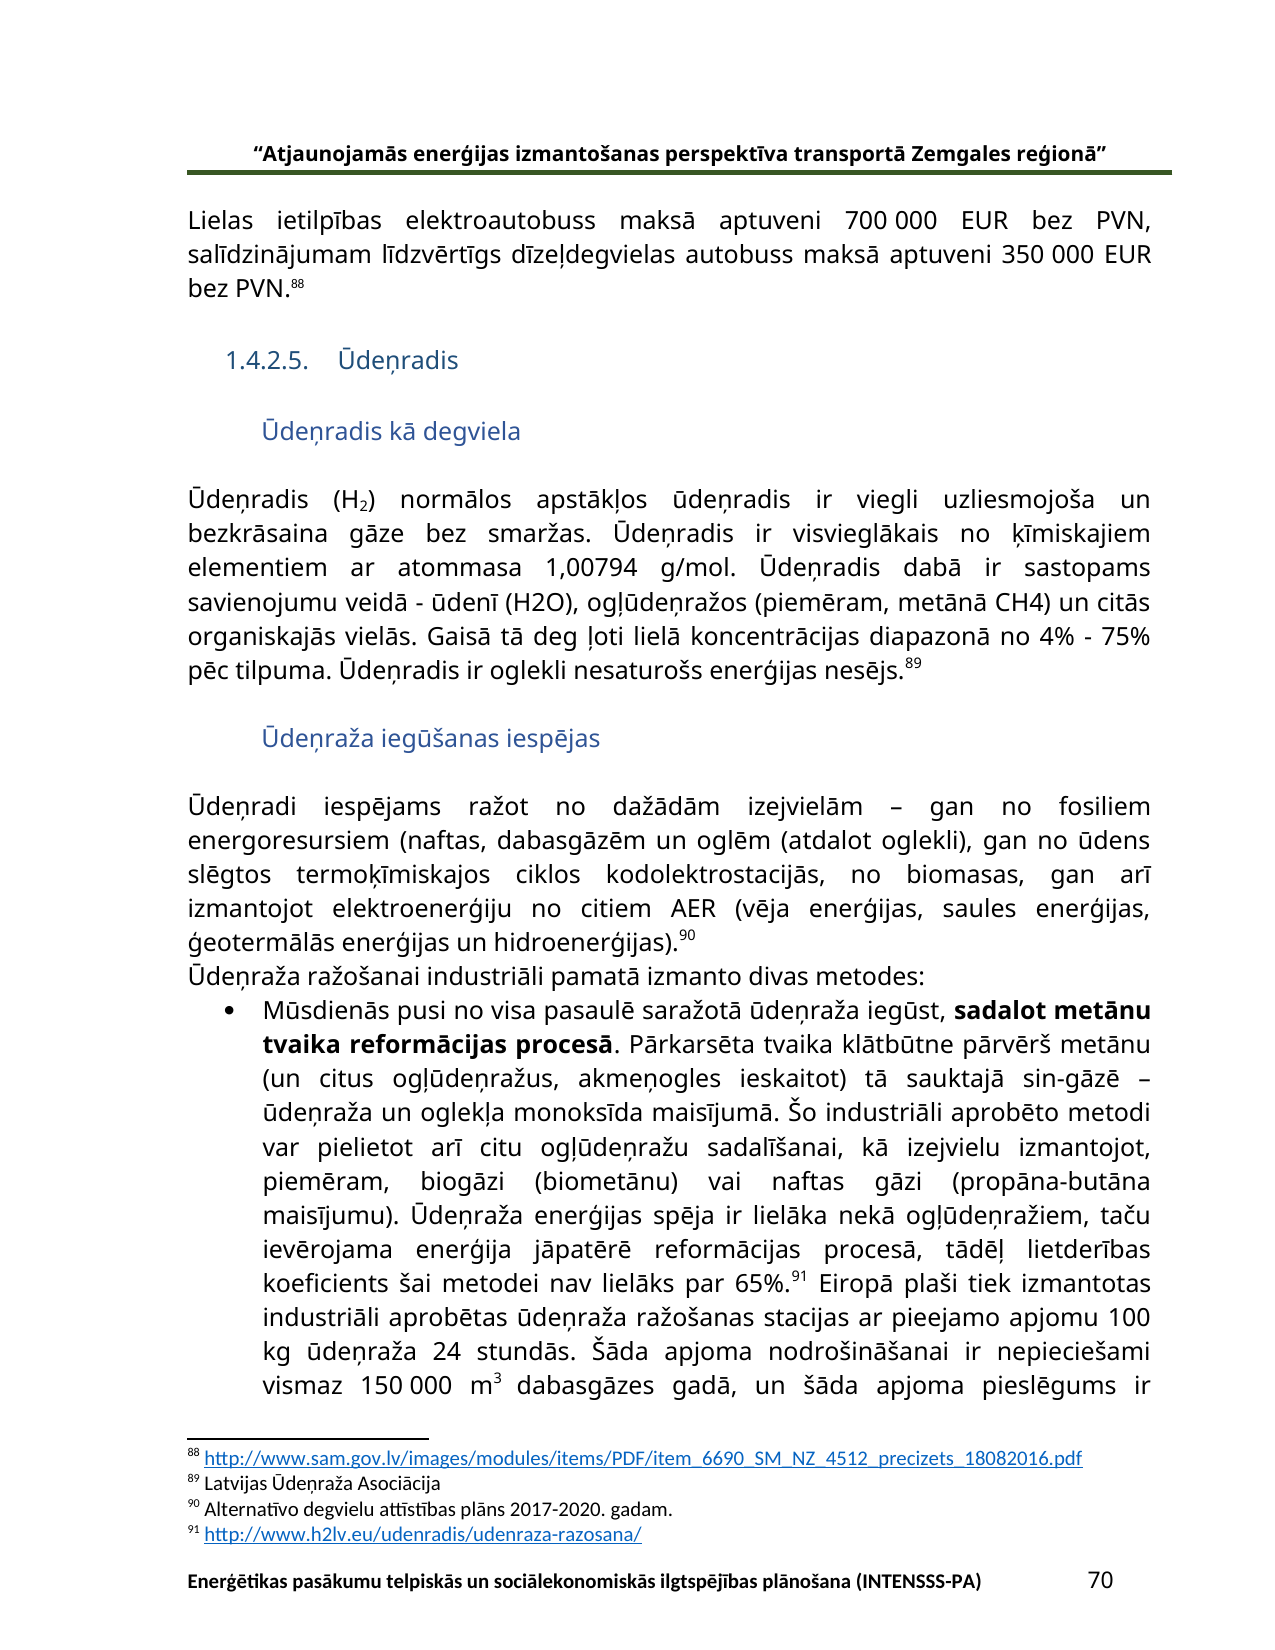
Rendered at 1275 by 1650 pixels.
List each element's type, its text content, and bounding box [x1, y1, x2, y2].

text Ūdeņraža ražošanai industriāli pamatā izmanto divas metodes: [187, 959, 1152, 993]
text Ūdeņradi iespējams ražot no dažādām izejvielām – gan no fosiliem energoresursiem (naftas, dabasgāzēm un oglēm (atdalot oglekli), gan no ūdens slēgtos termoķīmiskajos ciklos kodolektrostacijās, no biomasas, gan arī izmantojot elektroenerģiju no citiem AER (vēja enerģijas, saules enerģijas, ģeotermālās enerģijas un hidroenerģijas). [187, 788, 1152, 959]
text Lielas ietilpības elektroautobuss maksā aptuveni 700 000 EUR bez PVN, salīdzinājumam līdzvērtīgs dīzeļdegvielas autobuss maksā aptuveni 350 000 EUR bez PVN. [187, 203, 1152, 305]
text Ūdeņraža iegūšanas iespējas [261, 720, 1152, 754]
subtitle Ūdeņradis [225, 343, 1152, 377]
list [225, 993, 1152, 1402]
text Ūdeņradis (H2) normālos apstākļos ūdeņradis ir viegli uzliesmojoša un bezkrāsaina gāze bez smaržas. Ūdeņradis ir visvieglākais no ķīmiskajiem elementiem ar atommasa 1,00794 g/mol. Ūdeņradis dabā ir sastopams savienojumu veidā - ūdenī (H2O), ogļūdeņražos (piemēram, metānā CH4) un citās organiskajās vielās. Gaisā tā deg ļoti lielā koncentrācijas diapazonā no 4% - 75% pēc tilpuma. Ūdeņradis ir oglekli nesaturošs enerģijas nesējs. [187, 482, 1152, 686]
text Ūdeņradis kā degviela [261, 414, 1152, 448]
